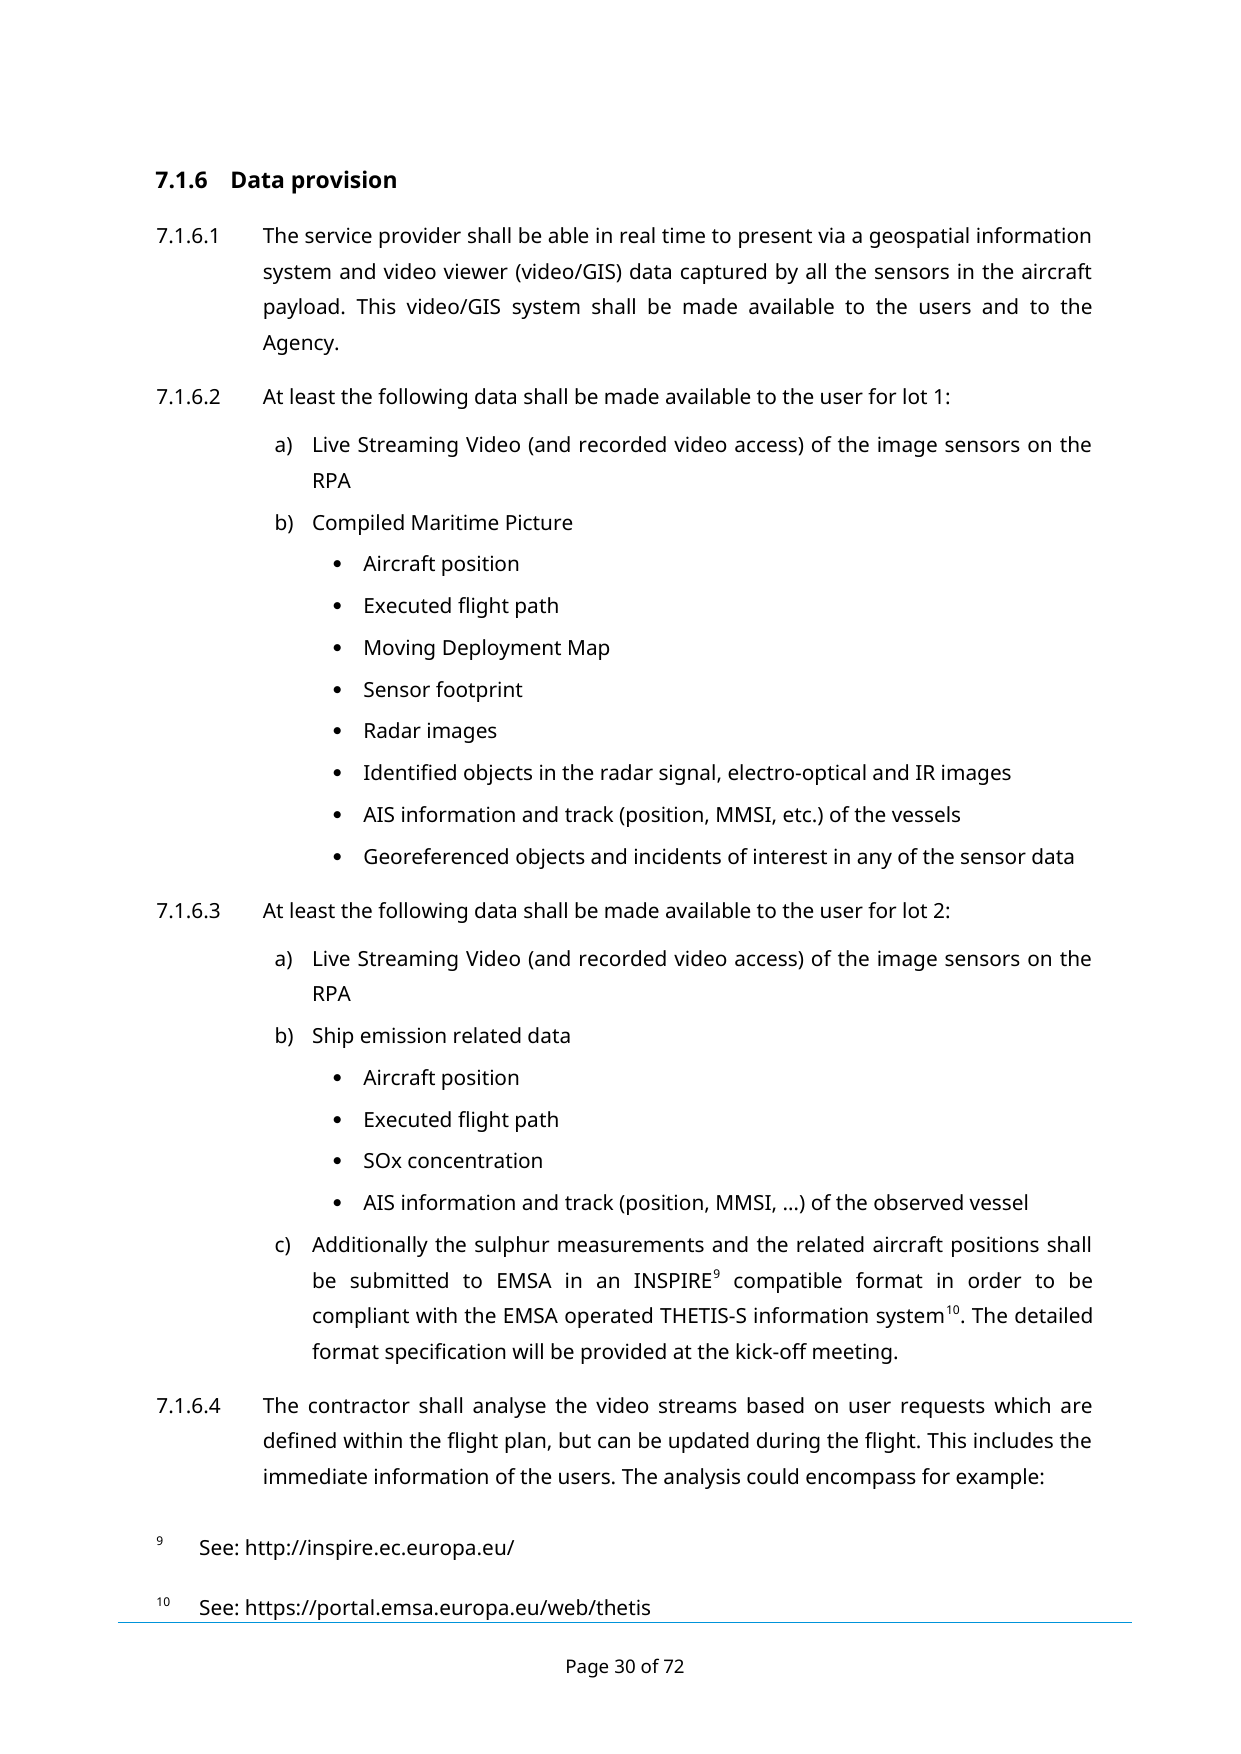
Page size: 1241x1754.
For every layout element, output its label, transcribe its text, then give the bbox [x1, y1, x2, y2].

subtitle Data provision [155, 164, 1093, 195]
text Aircraft position [333, 549, 1093, 578]
text Georeferenced objects and incidents of interest in any of the sensor data [333, 842, 1093, 870]
text Executed flight path [333, 591, 1093, 619]
text The service provider shall be able in real time to present via a geospatial information system and video viewer (video/GIS) data captured by all the sensors in the aircraft payload. This video/GIS system shall be made available to the users and to the Agency. [156, 221, 1093, 356]
text At least the following data shall be made available to the user for lot 2: [156, 896, 1093, 924]
text Aircraft position [333, 1063, 1093, 1092]
list Compiled Maritime Picture [274, 508, 1093, 536]
text The contractor shall analyse the video streams based on user requests which are defined within the flight plan, but can be updated during the flight. This includes the immediate information of the users. The analysis could encompass for example: [156, 1391, 1093, 1491]
list Live Streaming Video (and recorded video access) of the image sensors on the RPA [274, 430, 1093, 494]
text AIS information and track (position, MMSI, etc.) of the vessels [333, 800, 1093, 828]
text Sensor footprint [333, 675, 1093, 703]
list Additionally the sulphur measurements and the related aircraft positions shall be submitted to EMSA in an INSPIRE compatible format in order to be compliant with the EMSA operated THETIS-S information system. The detailed format specification will be provided at the kick-off meeting. [274, 1230, 1093, 1365]
list Live Streaming Video (and recorded video access) of the image sensors on the RPA [274, 944, 1093, 1008]
text SOx concentration [333, 1147, 1093, 1175]
text Radar images [333, 716, 1093, 745]
text Ship emission related data [274, 1021, 1093, 1050]
text Moving Deployment Map [333, 633, 1093, 661]
text At least the following data shall be made available to the user for lot 1: [156, 382, 1093, 411]
text Identified objects in the radar signal, electro-optical and IR images [333, 758, 1093, 787]
text AIS information and track (position, MMSI, …) of the observed vessel [333, 1188, 1093, 1217]
text Executed flight path [333, 1105, 1093, 1133]
